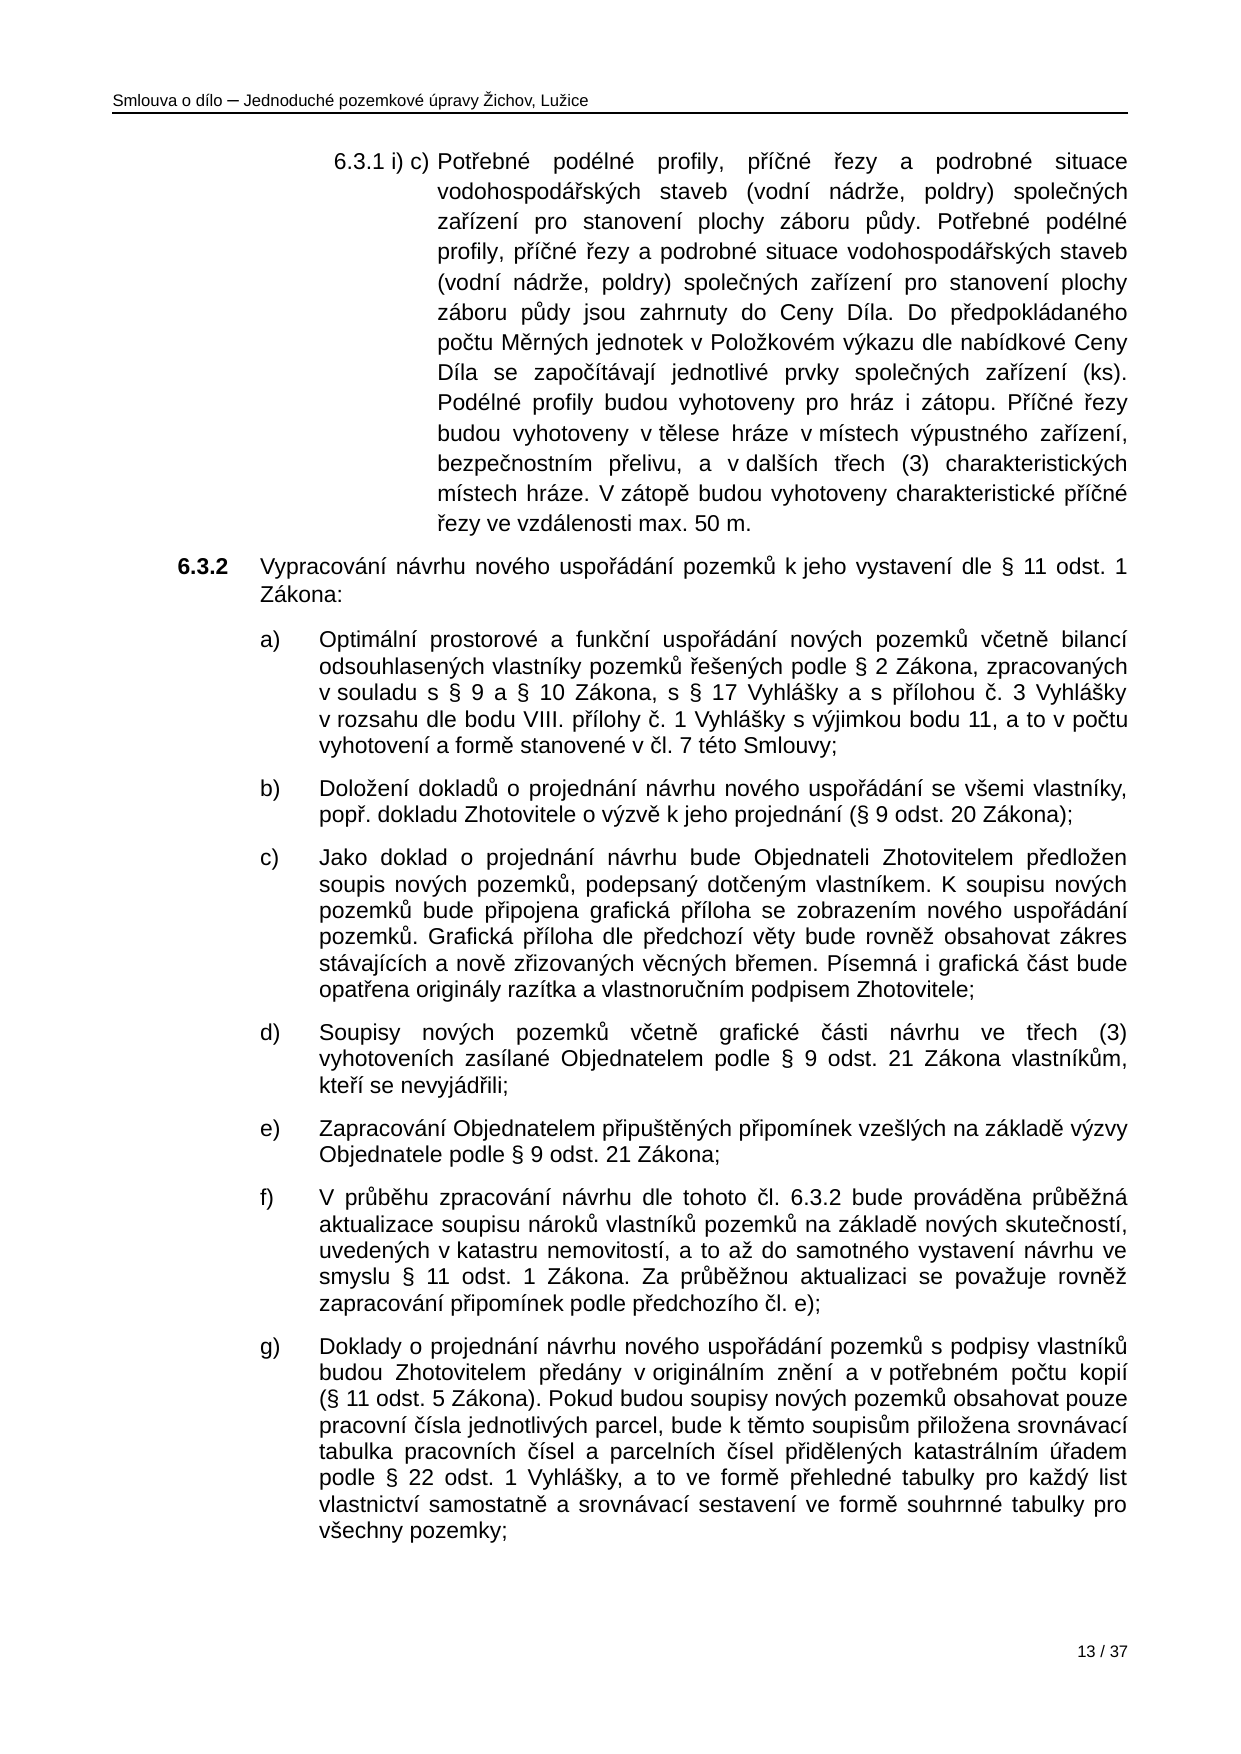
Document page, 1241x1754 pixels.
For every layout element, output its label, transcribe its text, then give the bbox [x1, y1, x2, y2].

list V průběhu zpracování návrhu dle tohoto čl. 6.3.2 bude prováděna průběžná aktualizace soupisu nároků vlastníků pozemků na základě nových skutečností, uvedených v katastru nemovitostí, a to až do samotného vystavení návrhu ve smyslu § 11 odst. 1 Zákona. Za průběžnou aktualizaci se považuje rovněž zapracování připomínek podle předchozího čl. e); [260, 1184, 1128, 1316]
list Doložení dokladů o projednání návrhu nového uspořádání se všemi vlastníky, popř. dokladu Zhotovitele o výzvě k jeho projednání (§ 9 odst. 20 Zákona); [260, 775, 1128, 828]
text Vypracování návrhu nového uspořádání pozemků k jeho vystavení dle § 11 odst. 1 Zákona: [177, 553, 1128, 608]
list Zapracování Objednatelem připuštěných připomínek vzešlých na základě výzvy Objednatele podle § 9 odst. 21 Zákona; [260, 1115, 1128, 1167]
list Optimální prostorové a funkční uspořádání nových pozemků včetně bilancí odsouhlasených vlastníky pozemků řešených podle § 2 Zákona, zpracovaných v souladu s § 9 a § 10 Zákona, s § 17 Vyhlášky a s přílohou č. 3 Vyhlášky v rozsahu dle bodu VIII. přílohy č. 1 Vyhlášky s výjimkou bodu 11, a to v počtu vyhotovení a formě stanovené v čl. 7 této Smlouvy; [260, 626, 1128, 758]
list Doklady o projednání návrhu nového uspořádání pozemků s podpisy vlastníků budou Zhotovitelem předány v originálním znění a v potřebném počtu kopií (§ 11 odst. 5 Zákona). Pokud budou soupisy nových pozemků obsahovat pouze pracovní čísla jednotlivých parcel, bude k těmto soupisům přiložena srovnávací tabulka pracovních čísel a parcelních čísel přidělených katastrálním úřadem podle § 22 odst. 1 Vyhlášky, a to ve formě přehledné tabulky pro každý list vlastnictví samostatně a srovnávací sestavení ve formě souhrnné tabulky pro všechny pozemky; [260, 1333, 1128, 1543]
list Potřebné podélné profily, příčné řezy a podrobné situace vodohospodářských staveb (vodní nádrže, poldry) společných zařízení pro stanovení plochy záboru půdy. Potřebné podélné profily, příčné řezy a podrobné situace vodohospodářských staveb (vodní nádrže, poldry) společných zařízení pro stanovení plochy záboru půdy jsou zahrnuty do Ceny Díla. Do předpokládaného počtu Měrných jednotek v Položkovém výkazu dle nabídkové Ceny Díla se započítávají jednotlivé prvky společných zařízení (ks). Podélné profily budou vyhotoveny pro hráz i zátopu. Příčné řezy budou vyhotoveny v tělese hráze v místech výpustného zařízení, bezpečnostním přelivu, a v dalších třech (3) charakteristických místech hráze. V zátopě budou vyhotoveny charakteristické příčné řezy ve vzdálenosti max. 50 m. [334, 148, 1128, 537]
list Soupisy nových pozemků včetně grafické části návrhu ve třech (3) vyhotoveních zasílané Objednatelem podle § 9 odst. 21 Zákona vlastníkům, kteří se nevyjádřili; [260, 1019, 1128, 1098]
list Jako doklad o projednání návrhu bude Objednateli Zhotovitelem předložen soupis nových pozemků, podepsaný dotčeným vlastníkem. K soupisu nových pozemků bude připojena grafická příloha se zobrazením nového uspořádání pozemků. Grafická příloha dle předchozí věty bude rovněž obsahovat zákres stávajících a nově zřizovaných věcných břemen. Písemná i grafická část bude opatřena originály razítka a vlastnoručním podpisem Zhotovitele; [260, 844, 1128, 1002]
